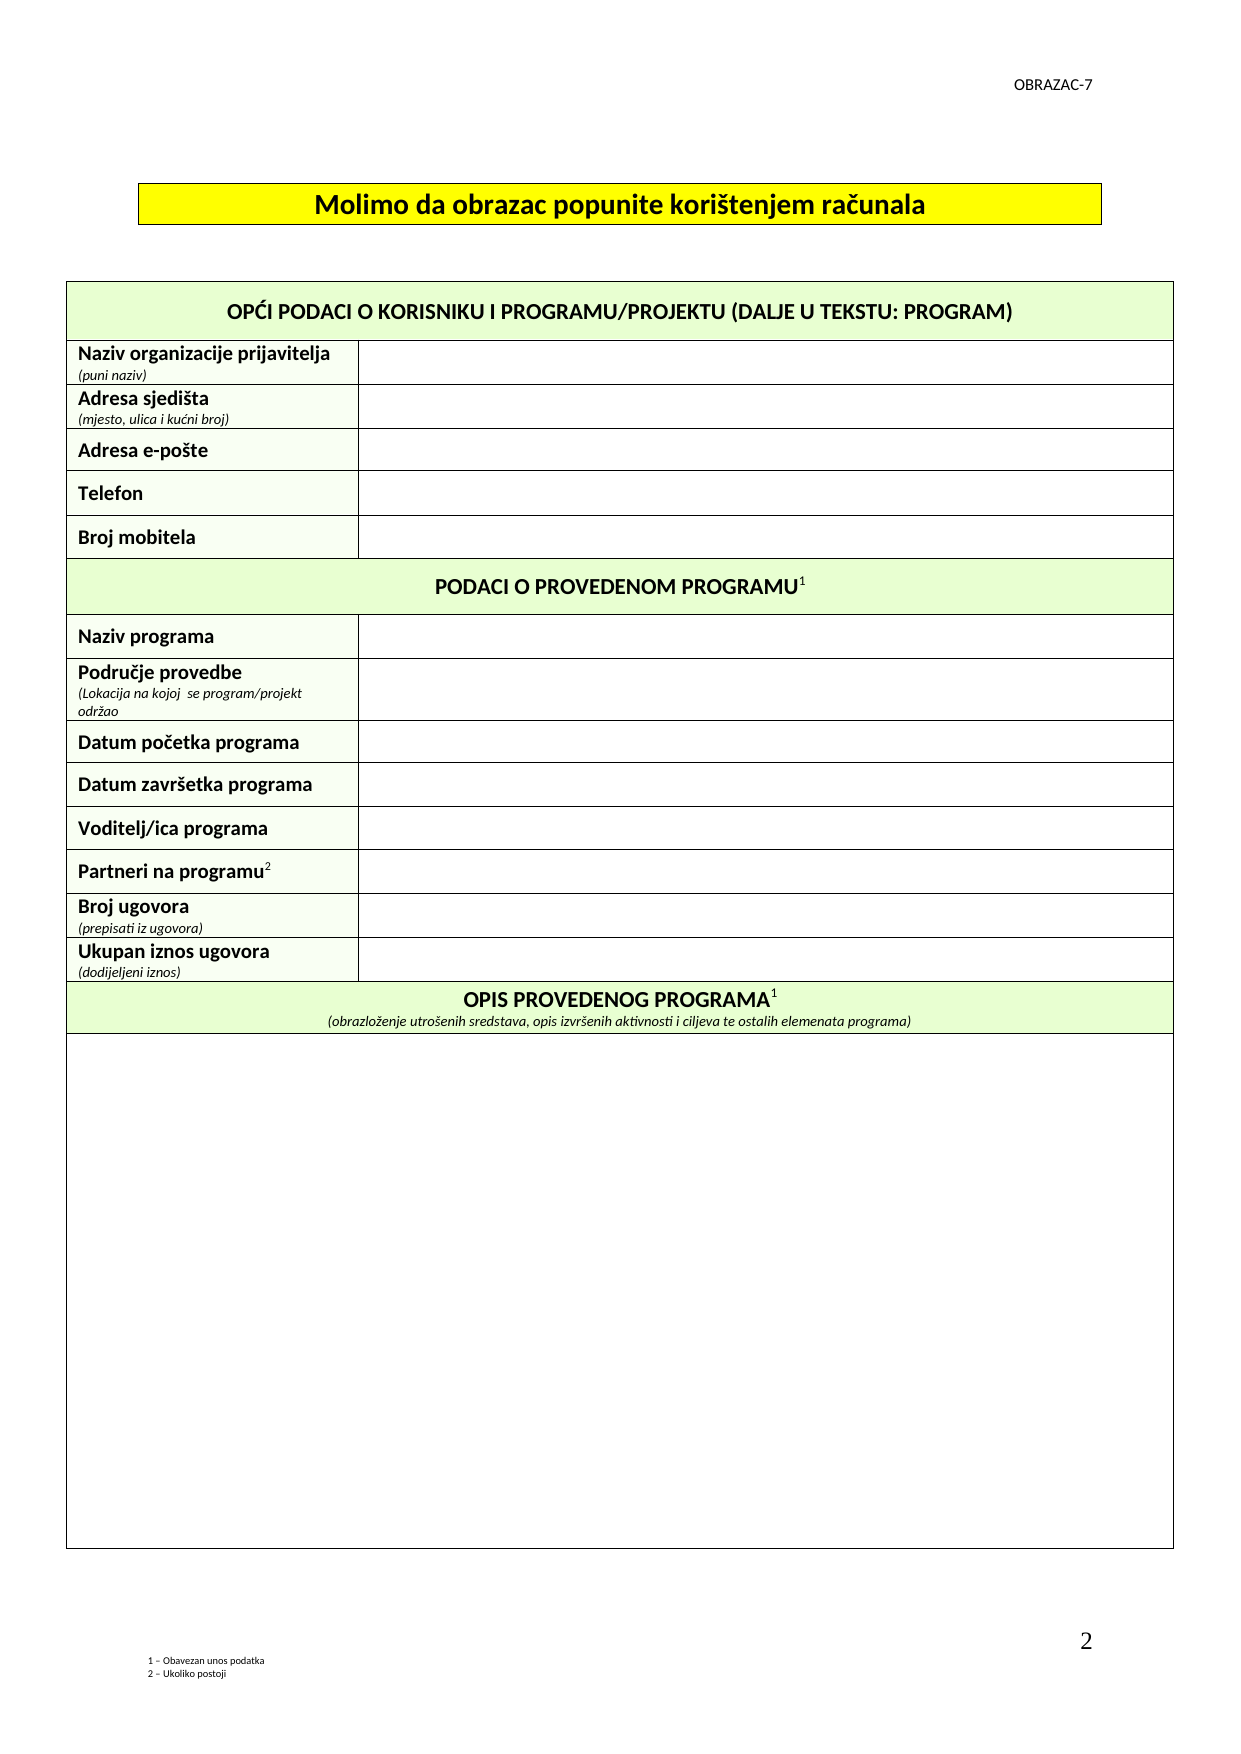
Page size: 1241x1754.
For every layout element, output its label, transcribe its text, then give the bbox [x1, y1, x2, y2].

table_cell [359, 516, 1173, 558]
table_cell PODACI O PROVEDENOM PROGRAMU1 [67, 559, 1173, 614]
table_cell Voditelj/ica programa [67, 807, 358, 849]
table_cell Broj mobitela [67, 516, 358, 558]
table_cell Područje provedbe (Lokacija na kojoj se program/projekt održao [67, 659, 358, 720]
table_cell Datum završetka programa [67, 763, 358, 806]
table_cell [359, 721, 1173, 762]
table_cell [359, 850, 1173, 893]
table_cell Partneri na programu2 [67, 850, 358, 893]
table_cell [359, 894, 1173, 937]
table_cell Ukupan iznos ugovora (dodijeljeni iznos) [67, 938, 358, 981]
table_cell Naziv programa [67, 615, 358, 658]
table_cell Telefon [67, 471, 358, 514]
table_cell Naziv organizacije prijavitelja (puni naziv) [67, 341, 358, 384]
table_cell [359, 385, 1173, 428]
table_cell [359, 807, 1173, 849]
table_cell Adresa sjedišta (mjesto, ulica i kućni broj) [67, 385, 358, 428]
text Molimo da obrazac popunite korištenjem računala [139, 184, 1101, 224]
table_cell [359, 763, 1173, 806]
table_cell Broj ugovora (prepisati iz ugovora) [67, 894, 358, 937]
table_cell [359, 471, 1173, 514]
table_cell [359, 615, 1173, 658]
table_header OPĆI PODACI O KORISNIKU I PROGRAMU/PROJEKTU (DALJE U TEKSTU: PROGRAM) [67, 282, 1173, 339]
table_cell [359, 341, 1173, 384]
table_cell OPIS PROVEDENOG PROGRAMA1 (obrazloženje utrošenih sredstava, opis izvršenih aktivnosti i ciljeva te ostalih elemenata programa) [67, 982, 1173, 1033]
table_cell [67, 1034, 1173, 1548]
table_cell Adresa e-pošte [67, 429, 358, 470]
table_cell [359, 659, 1173, 720]
table_cell [359, 429, 1173, 470]
table_cell Datum početka programa [67, 721, 358, 762]
table_cell [359, 938, 1173, 981]
